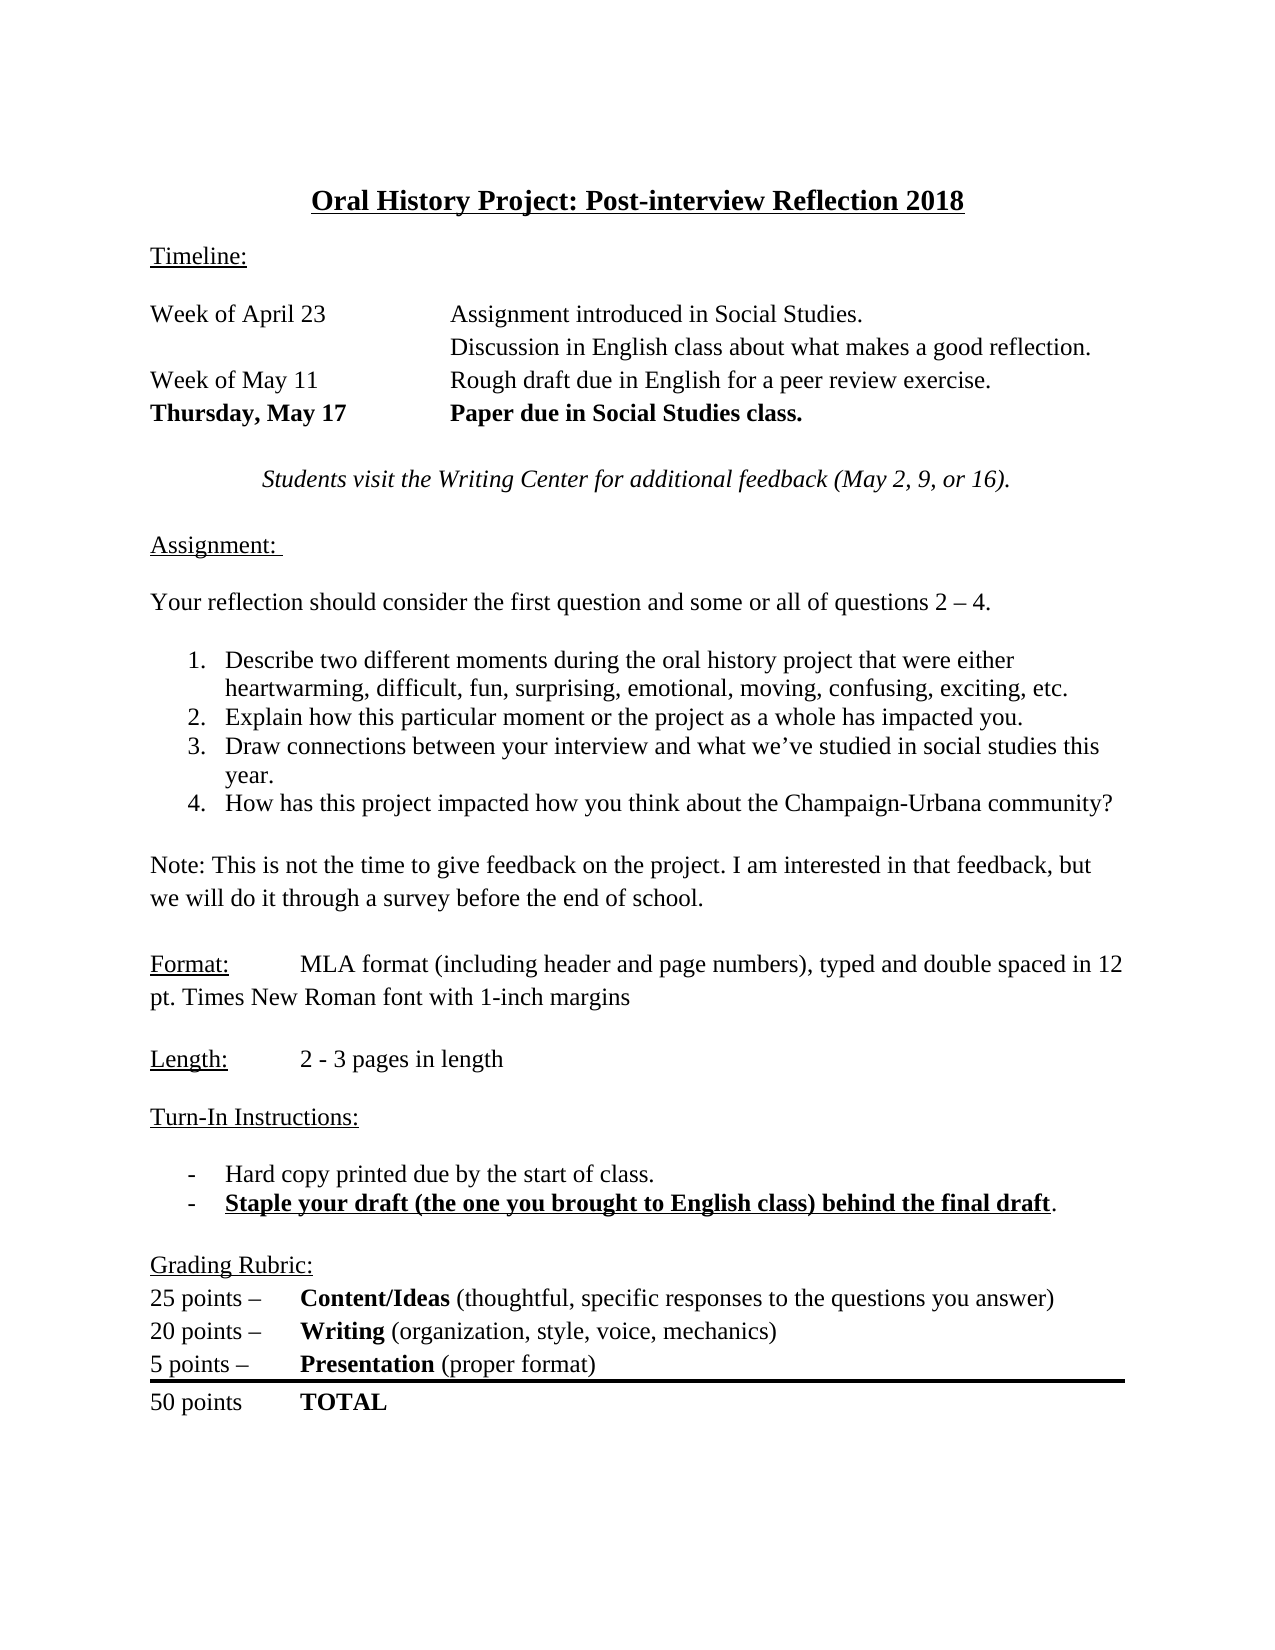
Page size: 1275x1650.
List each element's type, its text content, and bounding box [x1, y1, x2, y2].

text Week of May 11 Rough draft due in English for a peer review exercise. [150, 365, 1125, 393]
text Your reflection should consider the first question and some or all of questions 2 – 4. [150, 587, 1125, 616]
list Draw connections between your interview and what we’ve studied in social studies this year. [187, 731, 1125, 788]
text 25 points – Content/Ideas (thoughtful, specific responses to the questions you answer) [150, 1283, 1125, 1311]
text Timeline: [150, 217, 1125, 270]
text Turn-In Instructions: [150, 1102, 1125, 1130]
text 5 points – Presentation (proper format) [150, 1349, 1125, 1379]
list Hard copy printed due by the start of class. [187, 1159, 1125, 1188]
text Students visit the Writing Center for additional feedback (May 2, 9, or 16). [150, 464, 1125, 492]
text Format: MLA format (including header and page numbers), typed and double spaced in 12 pt. Times New Roman font with 1-inch margins [150, 949, 1125, 1011]
text Grading Rubric: [150, 1250, 1125, 1278]
text Note: This is not the time to give feedback on the project. I am interested in that feedback, but we will do it through a survey before the end of school. [150, 850, 1125, 912]
text 20 points – Writing (organization, style, voice, mechanics) [150, 1316, 1125, 1344]
list How has this project impacted how you think about the Champaign-Urbana community? [187, 788, 1125, 817]
text Thursday, May 17 Paper due in Social Studies class. [150, 398, 1125, 426]
text Week of April 23 Assignment introduced in Social Studies. [150, 299, 1125, 327]
list Describe two different moments during the oral history project that were either heartwarming, difficult, fun, surprising, emotional, moving, confusing, exciting, etc. [187, 645, 1125, 702]
text Discussion in English class about what makes a good reflection. [150, 332, 1125, 360]
text Length: 2 - 3 pages in length [150, 1044, 1125, 1073]
text 50 points TOTAL [150, 1387, 1125, 1416]
text Oral History Project: Post-interview Reflection 2018 [150, 183, 1125, 217]
list Staple your draft (the one you brought to English class) behind the final draft. [187, 1188, 1125, 1217]
text Assignment: [150, 530, 1125, 558]
list Explain how this particular moment or the project as a whole has impacted you. [187, 702, 1125, 731]
